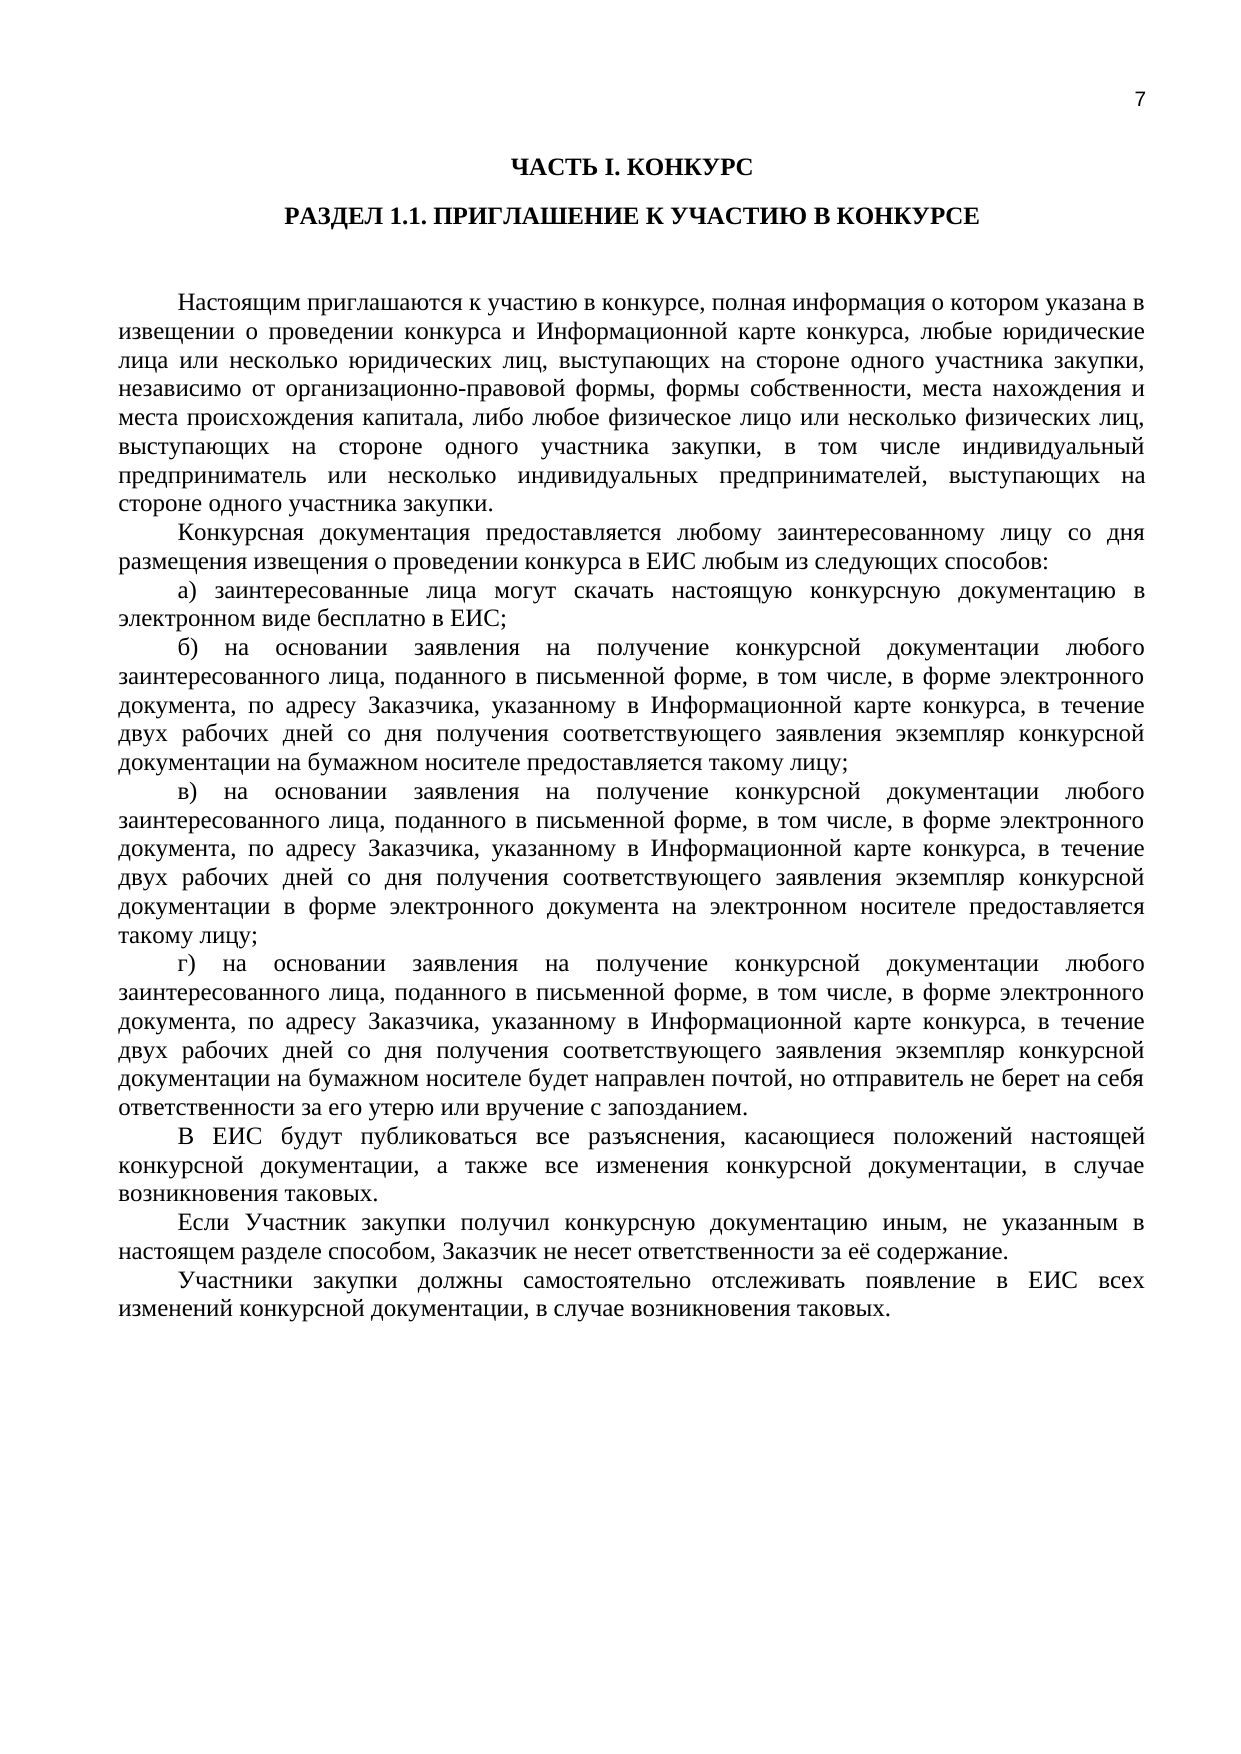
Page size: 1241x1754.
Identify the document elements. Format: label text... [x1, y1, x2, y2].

subtitle ЧАСТЬ I. КОНКУРС [118, 152, 1146, 180]
subtitle РАЗДЕЛ 1.1. ПРИГЛАШЕНИЕ К УЧАСТИЮ В КОНКУРСЕ [118, 201, 1146, 230]
list в) на основании заявления на получение конкурсной документации любого заинтересованного лица, поданного в письменной форме, в том числе, в форме электронного документа, по адресу Заказчика, указанному в Информационной карте конкурса, в течение двух рабочих дней со дня получения соответствующего заявления экземпляр конкурсной документации в форме электронного документа на электронном носителе предоставляется такому лицу; [118, 776, 1146, 948]
list г) на основании заявления на получение конкурсной документации любого заинтересованного лица, поданного в письменной форме, в том числе, в форме электронного документа, по адресу Заказчика, указанному в Информационной карте конкурса, в течение двух рабочих дней со дня получения соответствующего заявления экземпляр конкурсной документации на бумажном носителе будет направлен почтой, но отправитель не берет на себя ответственности за его утерю или вручение с запозданием. [118, 948, 1146, 1121]
text Конкурсная документация предоставляется любому заинтересованному лицу со дня размещения извещения о проведении конкурса в ЕИС любым из следующих способов: [118, 517, 1146, 575]
text Настоящим приглашаются к участию в конкурсе, полная информация о котором указана в извещении о проведении конкурса и Информационной карте конкурса, любые юридические лица или несколько юридических лиц, выступающих на стороне одного участника закупки, независимо от организационно-правовой формы, формы собственности, места нахождения и места происхождения капитала, либо любое физическое лицо или несколько физических лиц, выступающих на стороне одного участника закупки, в том числе индивидуальный предприниматель или несколько индивидуальных предпринимателей, выступающих на стороне одного участника закупки. [118, 287, 1146, 517]
list а) заинтересованные лица могут скачать настоящую конкурсную документацию в электронном виде бесплатно в ЕИС; [118, 575, 1146, 632]
list Если Участник закупки получил конкурсную документацию иным, не указанным в настоящем разделе способом, Заказчик не несет ответственности за её содержание. [118, 1207, 1146, 1265]
list В ЕИС будут публиковаться все разъяснения, касающиеся положений настоящей конкурсной документации, а также все изменения конкурсной документации, в случае возникновения таковых. [118, 1121, 1146, 1207]
list Участники закупки должны самостоятельно отслеживать появление в ЕИС всех изменений конкурсной документации, в случае возникновения таковых. [118, 1265, 1146, 1322]
list б) на основании заявления на получение конкурсной документации любого заинтересованного лица, поданного в письменной форме, в том числе, в форме электронного документа, по адресу Заказчика, указанному в Информационной карте конкурса, в течение двух рабочих дней со дня получения соответствующего заявления экземпляр конкурсной документации на бумажном носителе предоставляется такому лицу; [118, 632, 1146, 776]
